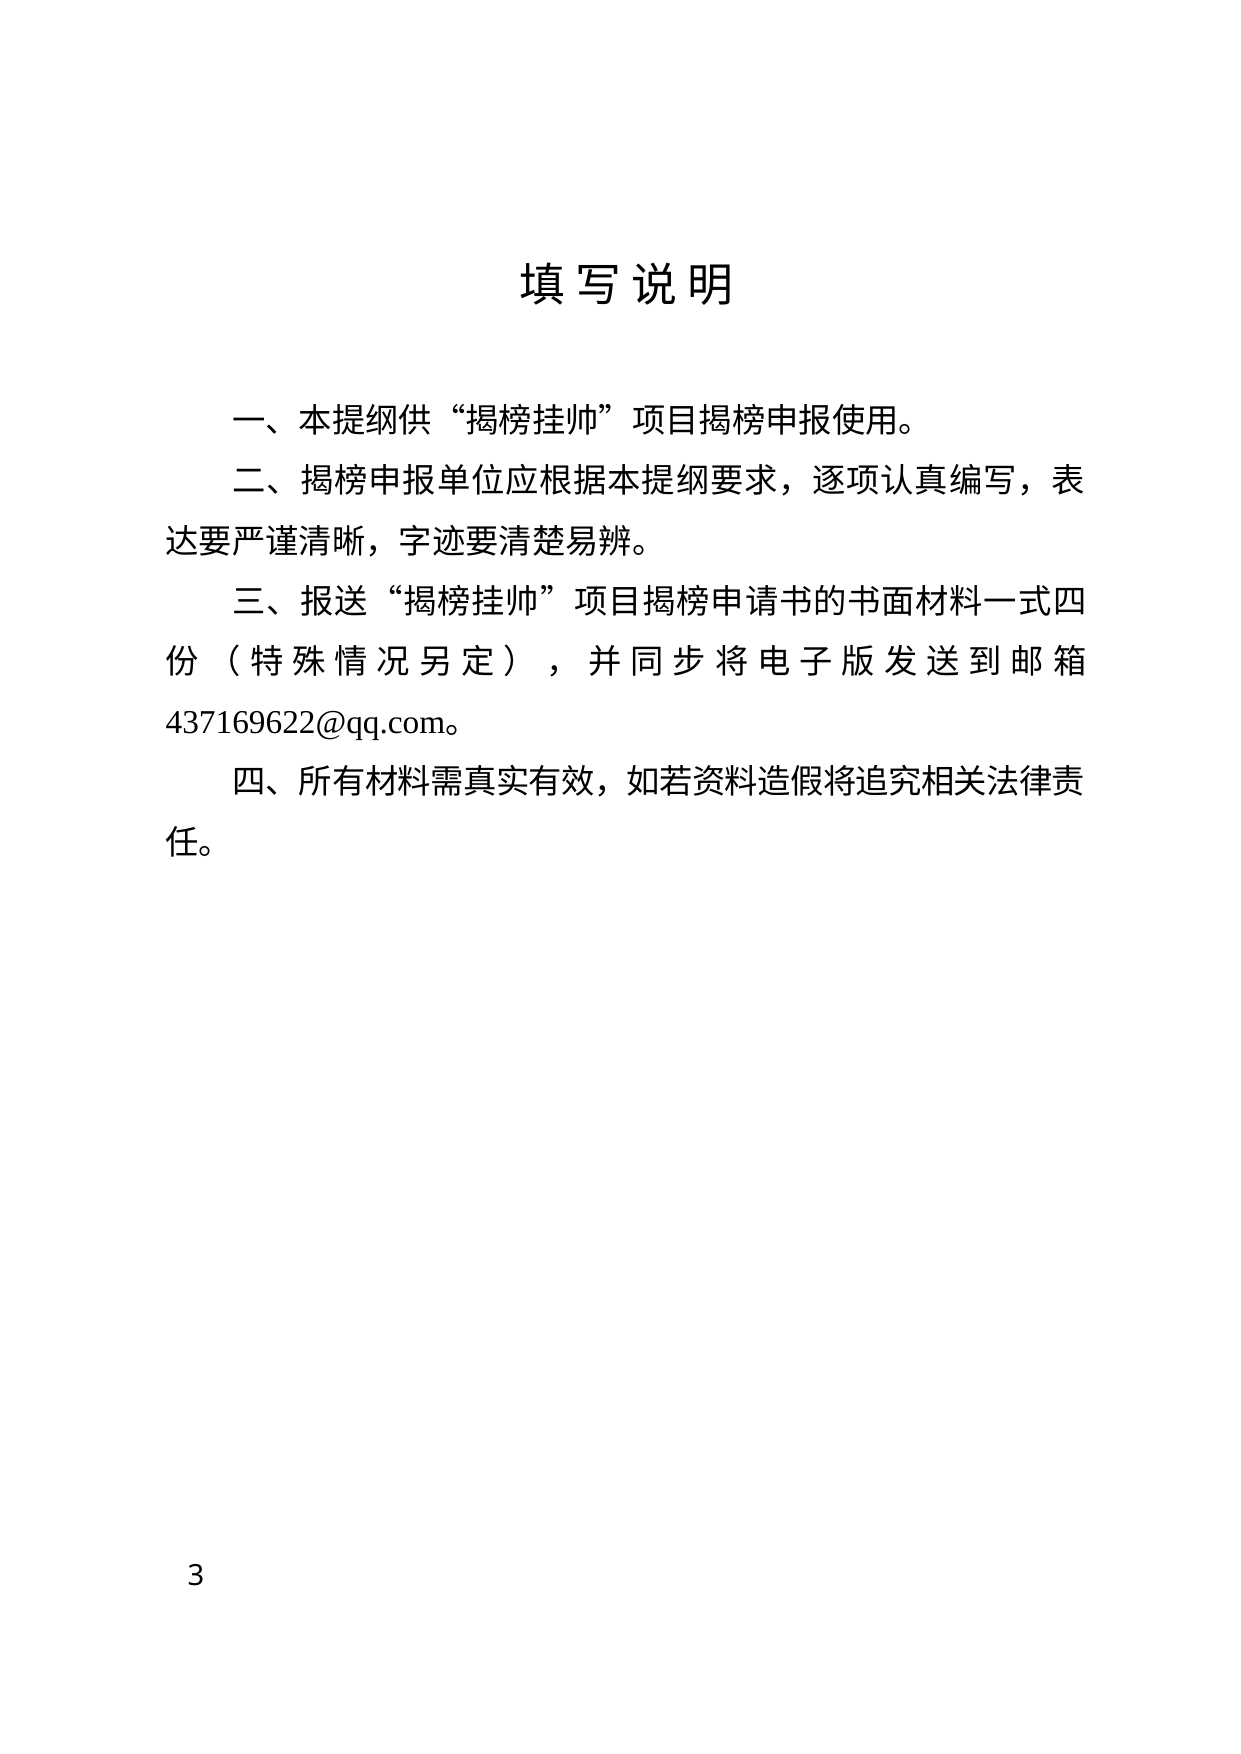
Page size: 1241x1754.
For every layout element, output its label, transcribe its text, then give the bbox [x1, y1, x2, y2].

text 填 写 说 明 [165, 233, 1087, 330]
text 三、报送“揭榜挂帅”项目揭榜申请书的书面材料一式四份（特殊情况另定），并同步将电子版发送到邮箱437169622@qq.com。 [165, 565, 1087, 746]
text 四、所有材料需真实有效，如若资料造假将追究相关法律责任。 [165, 746, 1087, 866]
text 二、揭榜申报单位应根据本提纲要求，逐项认真编写，表达要严谨清晰，字迹要清楚易辨。 [165, 445, 1087, 565]
text 一、本提纲供“揭榜挂帅”项目揭榜申报使用。 [165, 384, 1087, 445]
